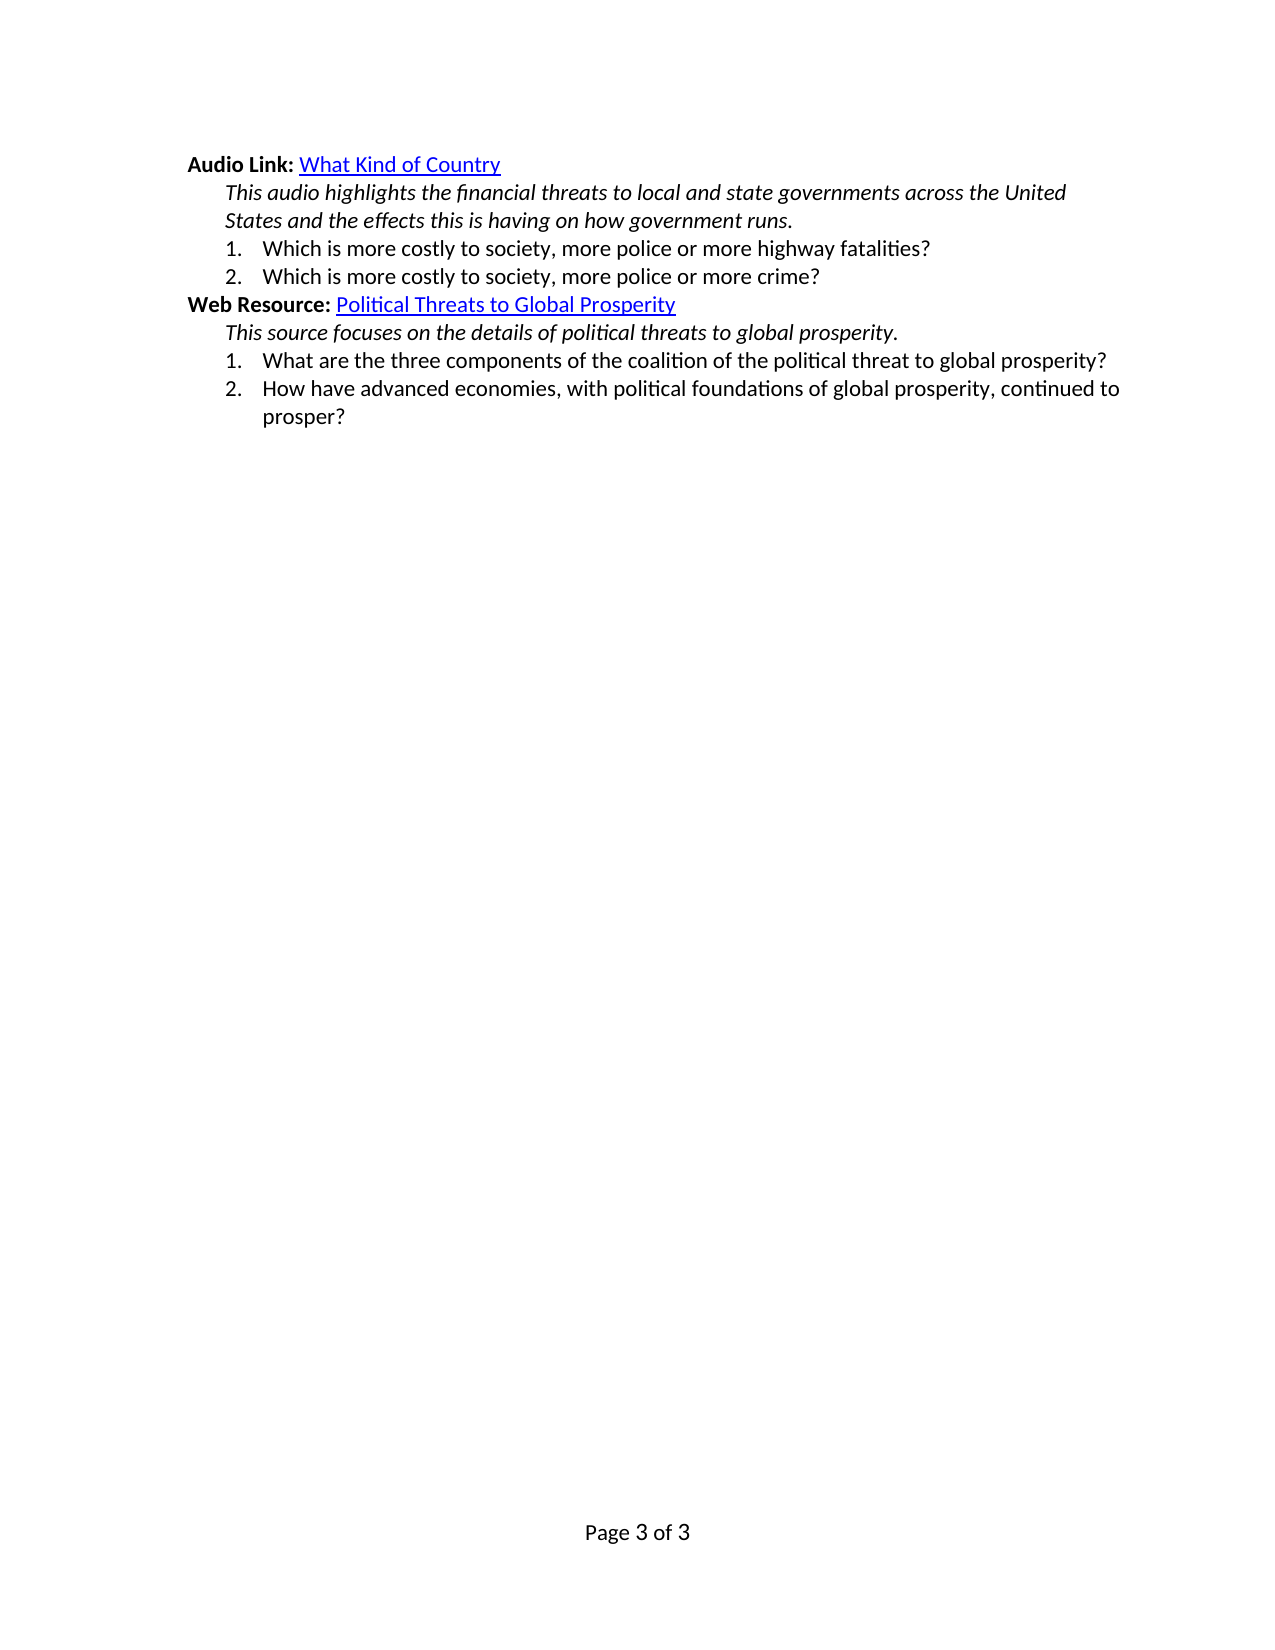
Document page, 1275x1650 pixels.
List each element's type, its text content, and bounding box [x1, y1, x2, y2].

list Which is more costly to society, more police or more highway fatalities? [225, 234, 1125, 262]
list How have advanced economies, with political foundations of global prosperity, continued to prosper? [225, 374, 1125, 430]
text Audio Link: What Kind of Country [187, 150, 1125, 178]
list What are the three components of the coalition of the political threat to global prosperity? [225, 346, 1125, 374]
list Web Resource: Political Threats to Global Prosperity [187, 290, 1125, 318]
list This source focuses on the details of political threats to global prosperity. [187, 318, 1125, 346]
list Which is more costly to society, more police or more crime? [225, 262, 1125, 290]
text This audio highlights the financial threats to local and state governments across the United States and the effects this is having on how government runs. [225, 178, 1125, 234]
